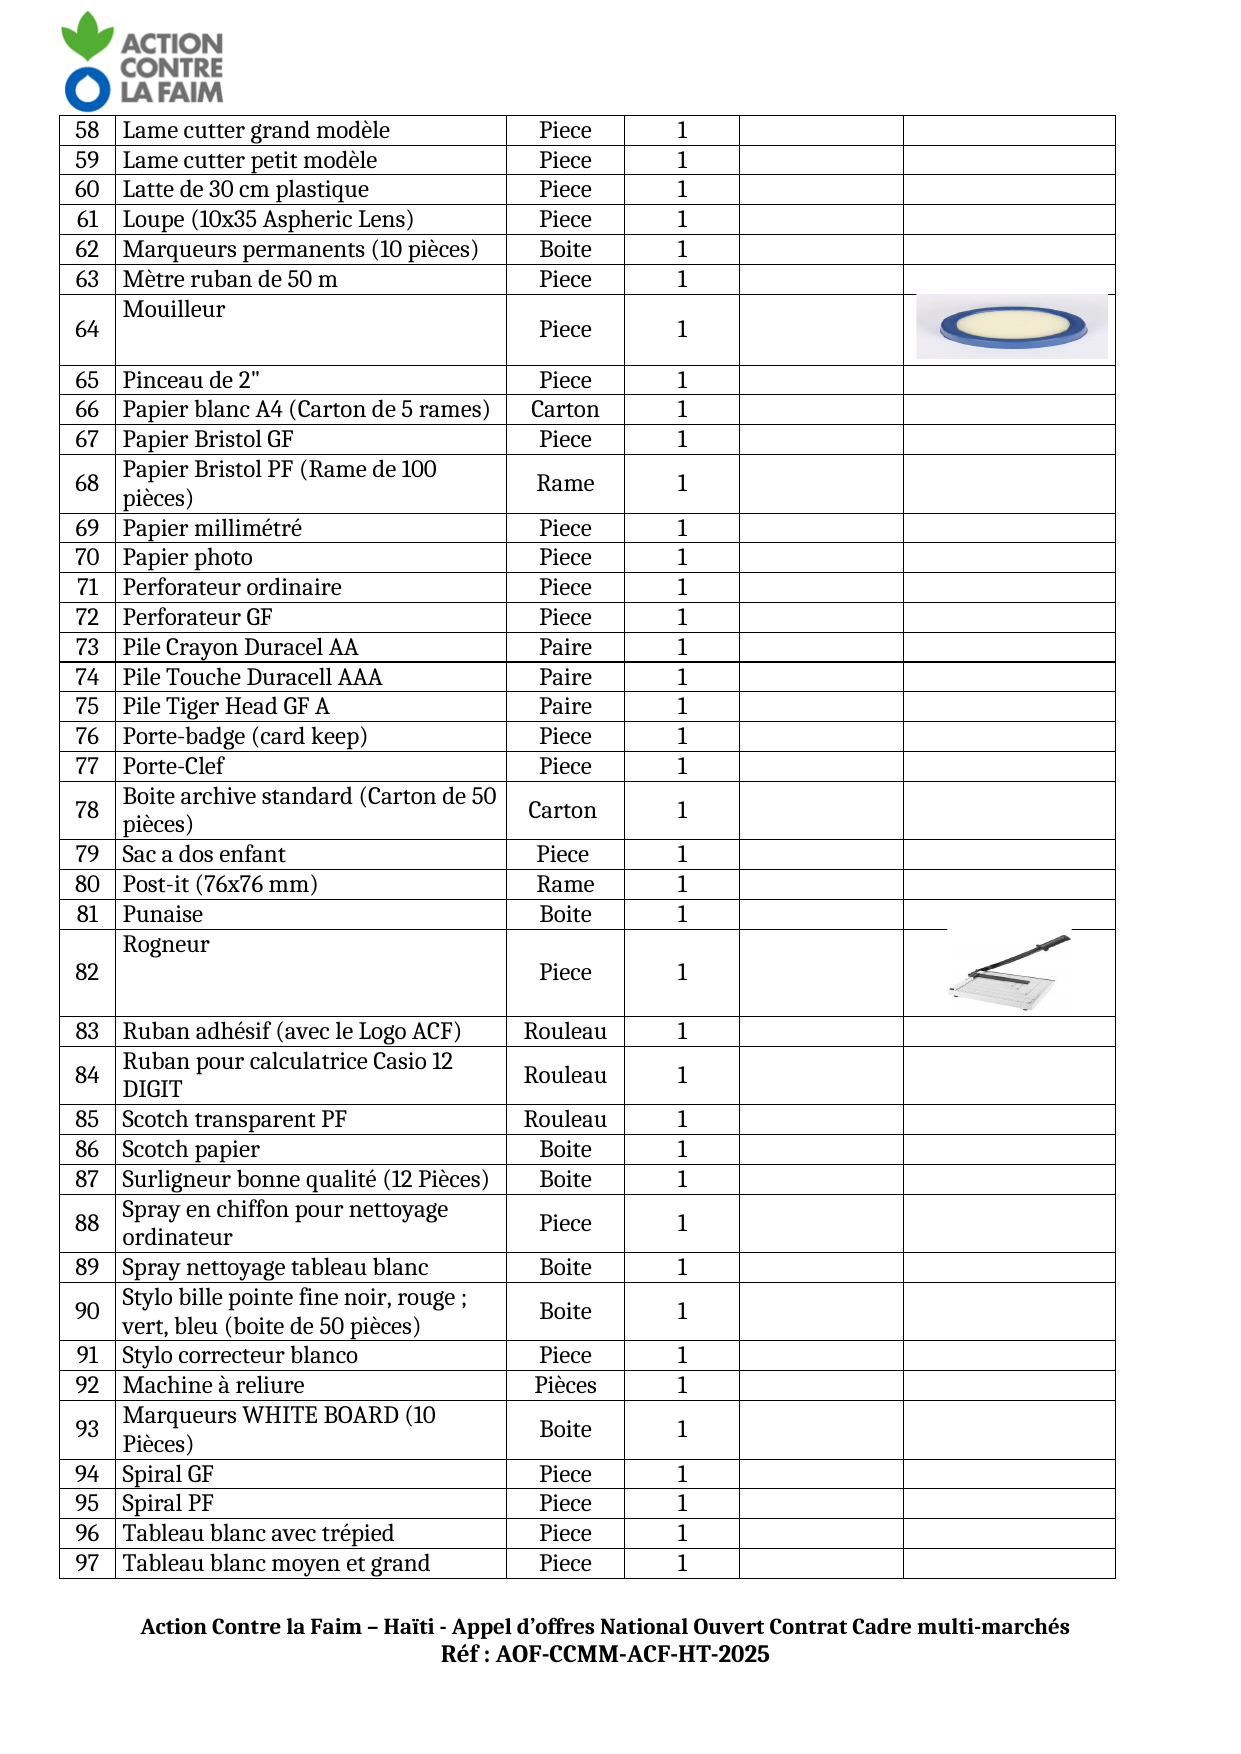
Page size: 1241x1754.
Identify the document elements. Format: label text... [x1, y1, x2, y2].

table_cell Boite [507, 1135, 624, 1164]
picture [947, 929, 1072, 1016]
table_cell Piece [507, 1460, 624, 1488]
table_cell 67 [60, 425, 115, 454]
table_cell 89 [60, 1253, 115, 1282]
table_cell Piece [507, 146, 624, 174]
table_cell Boite archive standard (Carton de 50 pièces) [116, 782, 506, 839]
table_cell [904, 395, 1115, 424]
table_cell 1 [625, 1105, 739, 1134]
table_cell [904, 514, 1115, 542]
table_cell Piece [507, 514, 624, 542]
table_cell 94 [60, 1460, 115, 1488]
table_cell Rogneur [116, 930, 506, 1016]
table_cell 1 [625, 543, 739, 572]
table_cell [904, 425, 1115, 454]
table_cell [740, 603, 903, 632]
table_cell Boite [507, 1283, 624, 1340]
table_cell [740, 1549, 903, 1578]
table_cell [904, 930, 947, 1016]
table_cell 85 [60, 1105, 115, 1134]
table_cell [740, 722, 903, 751]
table_cell 97 [60, 1549, 115, 1578]
table_cell Piece [507, 1489, 624, 1518]
table_cell 1 [625, 752, 739, 781]
table_cell [740, 782, 903, 839]
table_cell Rame [507, 455, 624, 512]
table_cell [904, 840, 1115, 869]
table_cell [740, 752, 903, 781]
table_cell 1 [625, 1165, 739, 1193]
table_cell 1 [625, 235, 739, 264]
table_cell Paire [507, 663, 624, 691]
table_cell 1 [625, 1401, 739, 1458]
table_cell Spray nettoyage tableau blanc [116, 1253, 506, 1282]
table_cell [904, 116, 1115, 144]
table_cell [740, 1519, 903, 1548]
table_cell Boite [507, 1253, 624, 1282]
table_cell [904, 1253, 1115, 1282]
table_cell 1 [625, 116, 739, 144]
table_cell [904, 366, 1115, 394]
table_cell [740, 692, 903, 721]
table_cell 73 [60, 633, 115, 661]
table_cell Piece [507, 1549, 624, 1578]
table_cell Surligneur bonne qualité (12 Pièces) [116, 1165, 506, 1193]
table_cell 87 [60, 1165, 115, 1193]
table_cell 93 [60, 1401, 115, 1458]
table_cell 76 [60, 722, 115, 751]
table_cell Latte de 30 cm plastique [116, 175, 506, 204]
table_cell Rame [507, 870, 624, 899]
table_cell 63 [60, 265, 115, 293]
table_cell [904, 1105, 1115, 1134]
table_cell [116, 1549, 506, 1578]
table_cell Piece [507, 573, 624, 602]
table_cell 74 [60, 663, 115, 691]
table_cell [740, 1253, 903, 1282]
table_cell Lame cutter petit modèle [116, 146, 506, 174]
table_cell 1 [625, 930, 739, 1016]
table_cell 64 [60, 295, 115, 364]
table_cell [740, 633, 903, 661]
table_cell [740, 514, 903, 542]
table_cell 95 [60, 1489, 115, 1518]
table_cell 81 [60, 900, 115, 928]
table_cell 1 [625, 722, 739, 751]
table_cell 1 [625, 514, 739, 542]
table_cell [904, 722, 1115, 751]
table_cell Perforateur ordinaire [116, 573, 506, 602]
table_cell [904, 782, 1115, 839]
table_cell [904, 752, 1115, 781]
table_cell Piece [507, 603, 624, 632]
table_cell 1 [625, 1489, 739, 1518]
table_cell [740, 205, 903, 234]
table_cell Rouleau [507, 1047, 624, 1104]
table_cell Piece [507, 265, 624, 293]
table_cell 1 [625, 870, 739, 899]
table_cell [904, 1549, 1115, 1578]
table_cell 1 [625, 366, 739, 394]
table_cell [904, 1401, 1115, 1458]
table_cell [904, 1135, 1115, 1164]
table_cell 58 [60, 116, 115, 144]
table_cell [1072, 930, 1115, 1016]
table_cell 92 [60, 1371, 115, 1400]
table_cell Papier Bristol GF [116, 425, 506, 454]
table_cell Piece [507, 116, 624, 144]
table_cell Scotch transparent PF [116, 1105, 506, 1134]
table_cell [904, 1489, 1115, 1518]
table_cell [904, 1460, 1115, 1488]
table_cell Pièces [507, 1371, 624, 1400]
table_cell [740, 1371, 903, 1400]
table_cell Mouilleur [116, 295, 506, 364]
table_cell [740, 1165, 903, 1193]
table_cell 90 [60, 1283, 115, 1340]
table_cell Pile Tiger Head GF A [116, 692, 506, 721]
table_cell [904, 146, 1115, 174]
table_cell [740, 295, 903, 364]
table_cell [740, 543, 903, 572]
table_cell [904, 265, 1115, 293]
table_cell [740, 1047, 903, 1104]
table_cell 68 [60, 455, 115, 512]
table_cell [740, 1460, 903, 1488]
table_cell 1 [625, 663, 739, 691]
table_cell Boite [507, 900, 624, 928]
table_cell Piece [507, 175, 624, 204]
table_cell 91 [60, 1341, 115, 1370]
table_cell 1 [625, 573, 739, 602]
picture [916, 294, 1108, 359]
table_cell 1 [625, 1341, 739, 1370]
table_cell Lame cutter grand modèle [116, 116, 506, 144]
table_cell 1 [625, 1047, 739, 1104]
table_cell Pinceau de 2" [116, 366, 506, 394]
table_cell Loupe (10x35 Aspheric Lens) [116, 205, 506, 234]
table_cell 88 [60, 1195, 115, 1252]
table_cell 61 [60, 205, 115, 234]
table_cell [904, 1371, 1115, 1400]
table_cell Piece [507, 205, 624, 234]
table_cell [740, 870, 903, 899]
table_cell 65 [60, 366, 115, 394]
table_cell 1 [625, 1253, 739, 1282]
table_cell Stylo bille pointe fine noir, rouge ; vert, bleu (boite de 50 pièces) [116, 1283, 506, 1340]
table_cell Rouleau [507, 1017, 624, 1046]
table_cell Piece [507, 752, 624, 781]
table_cell [740, 265, 903, 293]
table_cell Papier Bristol PF (Rame de 100 pièces) [116, 455, 506, 512]
table_cell Boite [507, 1401, 624, 1458]
table_cell 1 [625, 395, 739, 424]
table_cell 1 [625, 265, 739, 293]
table_cell Piece [507, 366, 624, 394]
table_cell [904, 1195, 1115, 1252]
table_cell 1 [625, 1519, 739, 1548]
table_cell Scotch papier [116, 1135, 506, 1164]
table_cell [904, 603, 1115, 632]
table_cell [740, 116, 903, 144]
table_cell Boite [507, 235, 624, 264]
table_cell [904, 663, 1115, 691]
table_cell 84 [60, 1047, 115, 1104]
table_cell Boite [507, 1165, 624, 1193]
picture [59, 8, 227, 115]
table_cell Paire [507, 633, 624, 661]
table_cell [904, 573, 1115, 602]
table_cell Piece [507, 1341, 624, 1370]
table_cell Piece [507, 295, 624, 364]
table_cell Piece [507, 1519, 624, 1548]
table_cell [740, 455, 903, 512]
table_cell Porte-Clef [116, 752, 506, 781]
table_cell [740, 573, 903, 602]
table_cell 79 [60, 840, 115, 869]
table_cell 86 [60, 1135, 115, 1164]
table_cell Carton [507, 395, 624, 424]
table_cell Papier millimétré [116, 514, 506, 542]
table_cell Porte-badge (card keep) [116, 722, 506, 751]
table_cell 1 [625, 1549, 739, 1578]
table_cell 1 [625, 633, 739, 661]
table_cell Sac a dos enfant [116, 840, 506, 869]
table_cell [904, 455, 1115, 512]
table_cell Pile Crayon Duracel AA [116, 633, 506, 661]
table_cell [740, 395, 903, 424]
table_cell 82 [60, 930, 115, 1016]
table_cell 60 [60, 175, 115, 204]
table_cell 70 [60, 543, 115, 572]
table_cell [740, 235, 903, 264]
table_cell [740, 1105, 903, 1134]
table_cell [740, 840, 903, 869]
table_cell [740, 366, 903, 394]
table_cell 71 [60, 573, 115, 602]
table_cell 1 [625, 425, 739, 454]
table_cell 62 [60, 235, 115, 264]
table_cell Piece [507, 543, 624, 572]
table_cell [740, 425, 903, 454]
table_cell [740, 1283, 903, 1340]
table_cell 1 [625, 175, 739, 204]
table_cell Piece [507, 1195, 624, 1252]
table_cell [740, 146, 903, 174]
table_cell Marqueurs permanents (10 pièces) [116, 235, 506, 264]
table_cell Machine à reliure [116, 1371, 506, 1400]
table_cell Piece [507, 722, 624, 751]
table_cell Punaise [116, 900, 506, 928]
table_cell [904, 870, 1115, 899]
table_cell 83 [60, 1017, 115, 1046]
table_cell 69 [60, 514, 115, 542]
table_cell Rouleau [507, 1105, 624, 1134]
table_cell [904, 1047, 1115, 1104]
table_cell Spray en chiffon pour nettoyage ordinateur [116, 1195, 506, 1252]
table_cell Perforateur GF [116, 603, 506, 632]
table_cell Post-it (76x76 mm) [116, 870, 506, 899]
table_cell Mètre ruban de 50 m [116, 265, 506, 293]
table_cell 77 [60, 752, 115, 781]
table_cell [904, 235, 1115, 264]
table_cell [904, 175, 1115, 204]
table_cell [904, 1519, 1115, 1548]
table_cell [740, 900, 903, 928]
table_cell 96 [60, 1519, 115, 1548]
table_cell 1 [625, 146, 739, 174]
table_cell 66 [60, 395, 115, 424]
table_cell [740, 1341, 903, 1370]
table_cell [904, 295, 1115, 364]
table_cell [904, 1283, 1115, 1340]
table_cell 1 [625, 205, 739, 234]
table_cell Ruban adhésif (avec le Logo ACF) [116, 1017, 506, 1046]
table_cell [740, 1195, 903, 1252]
table_cell 59 [60, 146, 115, 174]
table_cell Piece [507, 425, 624, 454]
table_cell 75 [60, 692, 115, 721]
table_cell 1 [625, 295, 739, 364]
table_cell [740, 1135, 903, 1164]
table_cell 78 [60, 782, 115, 839]
table_cell [740, 930, 903, 1016]
table_cell Piece [507, 840, 624, 869]
table_cell [904, 205, 1115, 234]
table_cell [740, 1401, 903, 1458]
table_cell [904, 900, 1115, 928]
table_cell [904, 1017, 1115, 1046]
table_cell Papier photo [116, 543, 506, 572]
table_cell 1 [625, 900, 739, 928]
table_cell 1 [625, 603, 739, 632]
table_cell Stylo correcteur blanco [116, 1341, 506, 1370]
table_cell [740, 175, 903, 204]
table_cell 80 [60, 870, 115, 899]
table_cell 1 [625, 840, 739, 869]
table_cell 1 [625, 1135, 739, 1164]
table_cell Ruban pour calculatrice Casio 12 DIGIT [116, 1047, 506, 1104]
table_cell Spiral GF [116, 1460, 506, 1488]
table_cell 1 [625, 1460, 739, 1488]
table_cell 1 [625, 782, 739, 839]
table_cell Spiral PF [116, 1489, 506, 1518]
table_cell [904, 1165, 1115, 1193]
table_cell [740, 1489, 903, 1518]
table_cell Paire [507, 692, 624, 721]
table_cell 72 [60, 603, 115, 632]
table_cell [740, 1017, 903, 1046]
table_cell 1 [625, 455, 739, 512]
table_cell 1 [625, 1371, 739, 1400]
table_cell 1 [625, 1017, 739, 1046]
table_cell [904, 543, 1115, 572]
table_cell Pile Touche Duracell AAA [116, 663, 506, 691]
table_cell 1 [625, 1283, 739, 1340]
table_cell [904, 633, 1115, 661]
table_cell Marqueurs WHITE BOARD (10 Pièces) [116, 1401, 506, 1458]
table_cell Carton [507, 782, 624, 839]
table_cell Papier blanc A4 (Carton de 5 rames) [116, 395, 506, 424]
table_cell 1 [625, 692, 739, 721]
table_cell [740, 663, 903, 691]
table_cell [904, 1341, 1115, 1370]
table_cell [904, 692, 1115, 721]
table_cell 1 [625, 1195, 739, 1252]
table_cell Piece [507, 930, 624, 1016]
table_cell Tableau blanc avec trépied [116, 1519, 506, 1548]
